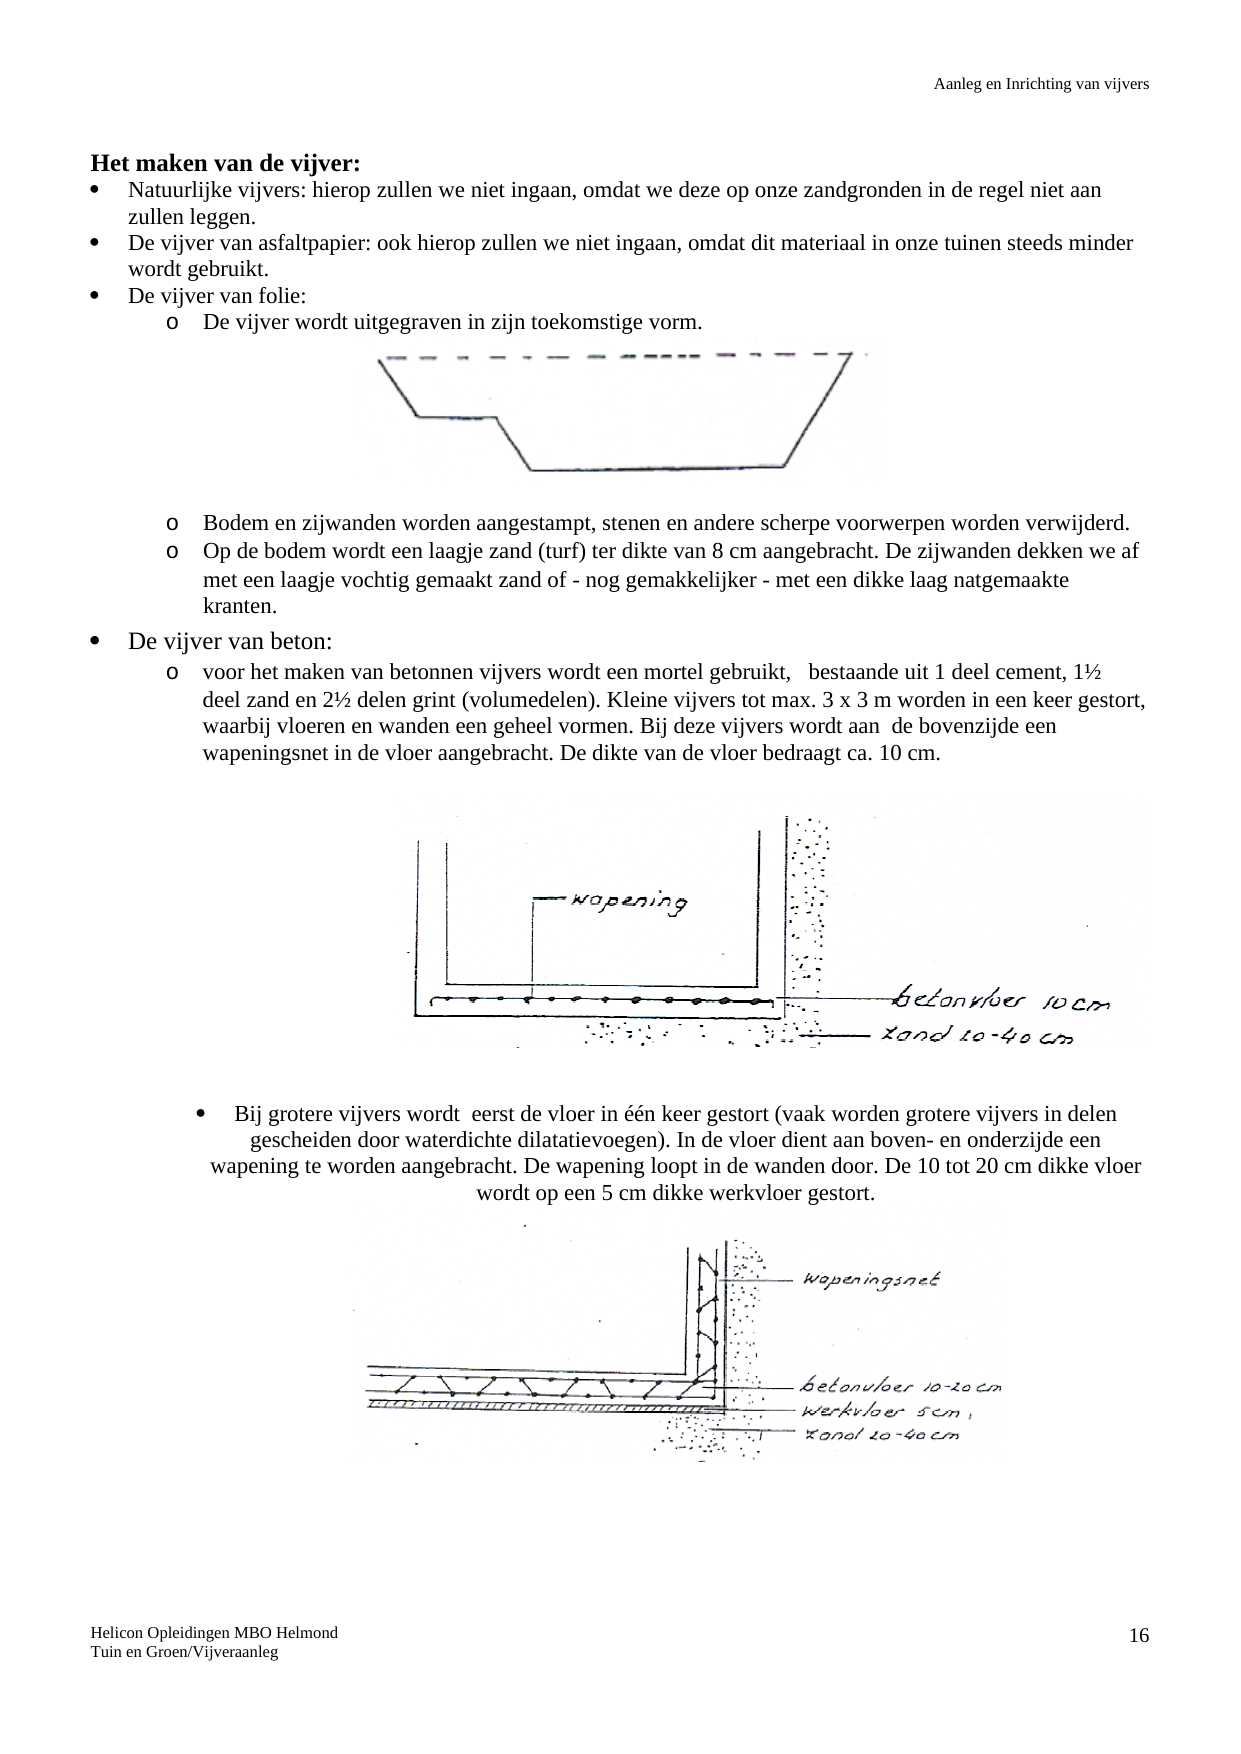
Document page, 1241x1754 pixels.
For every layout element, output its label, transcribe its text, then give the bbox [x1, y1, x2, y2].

list Bodem en zijwanden worden aangestampt, stenen en andere scherpe voorwerpen worden verwijderd. [165, 509, 1149, 537]
list voor het maken van betonnen vijvers wordt een mortel gebruikt, bestaande uit 1 deel cement, 1½ deel zand en 2½ delen grint (volumedelen). Kleine vijvers tot max. 3 x worden in een keer gestort, waarbij vloeren en wanden een geheel vormen. Bij deze vijvers wordt aan de bovenzijde een wapeningsnet in de vloer aangebracht. De dikte van de vloer bedraagt ca. . [165, 658, 1149, 765]
list De vijver van asfaltpapier: ook hierop zullen we niet ingaan, omdat dit materiaal in onze tuinen steeds minder wordt gebruikt. [90, 229, 1149, 282]
list Natuurlijke vijvers: hierop zullen we niet ingaan, omdat we deze op onze zandgronden in de regel niet aan zullen leggen. [90, 176, 1149, 229]
list De vijver van beton: [90, 618, 1149, 657]
list Op de bodem wordt een laagje zand (turf) ter dikte van aangebracht. De zijwanden dekken we af met een laagje vochtig gemaakt zand of - nog gemakkelijker - met een dikke laag natgemaakte kranten. [165, 537, 1149, 618]
picture [355, 336, 885, 486]
picture [398, 792, 1150, 1048]
picture [351, 1205, 1002, 1462]
list De vijver wordt uitgegraven in zijn toekomstige vorm. [165, 308, 1149, 336]
list De vijver van folie: [90, 282, 1149, 308]
text Het maken van de vijver: [90, 148, 1149, 176]
